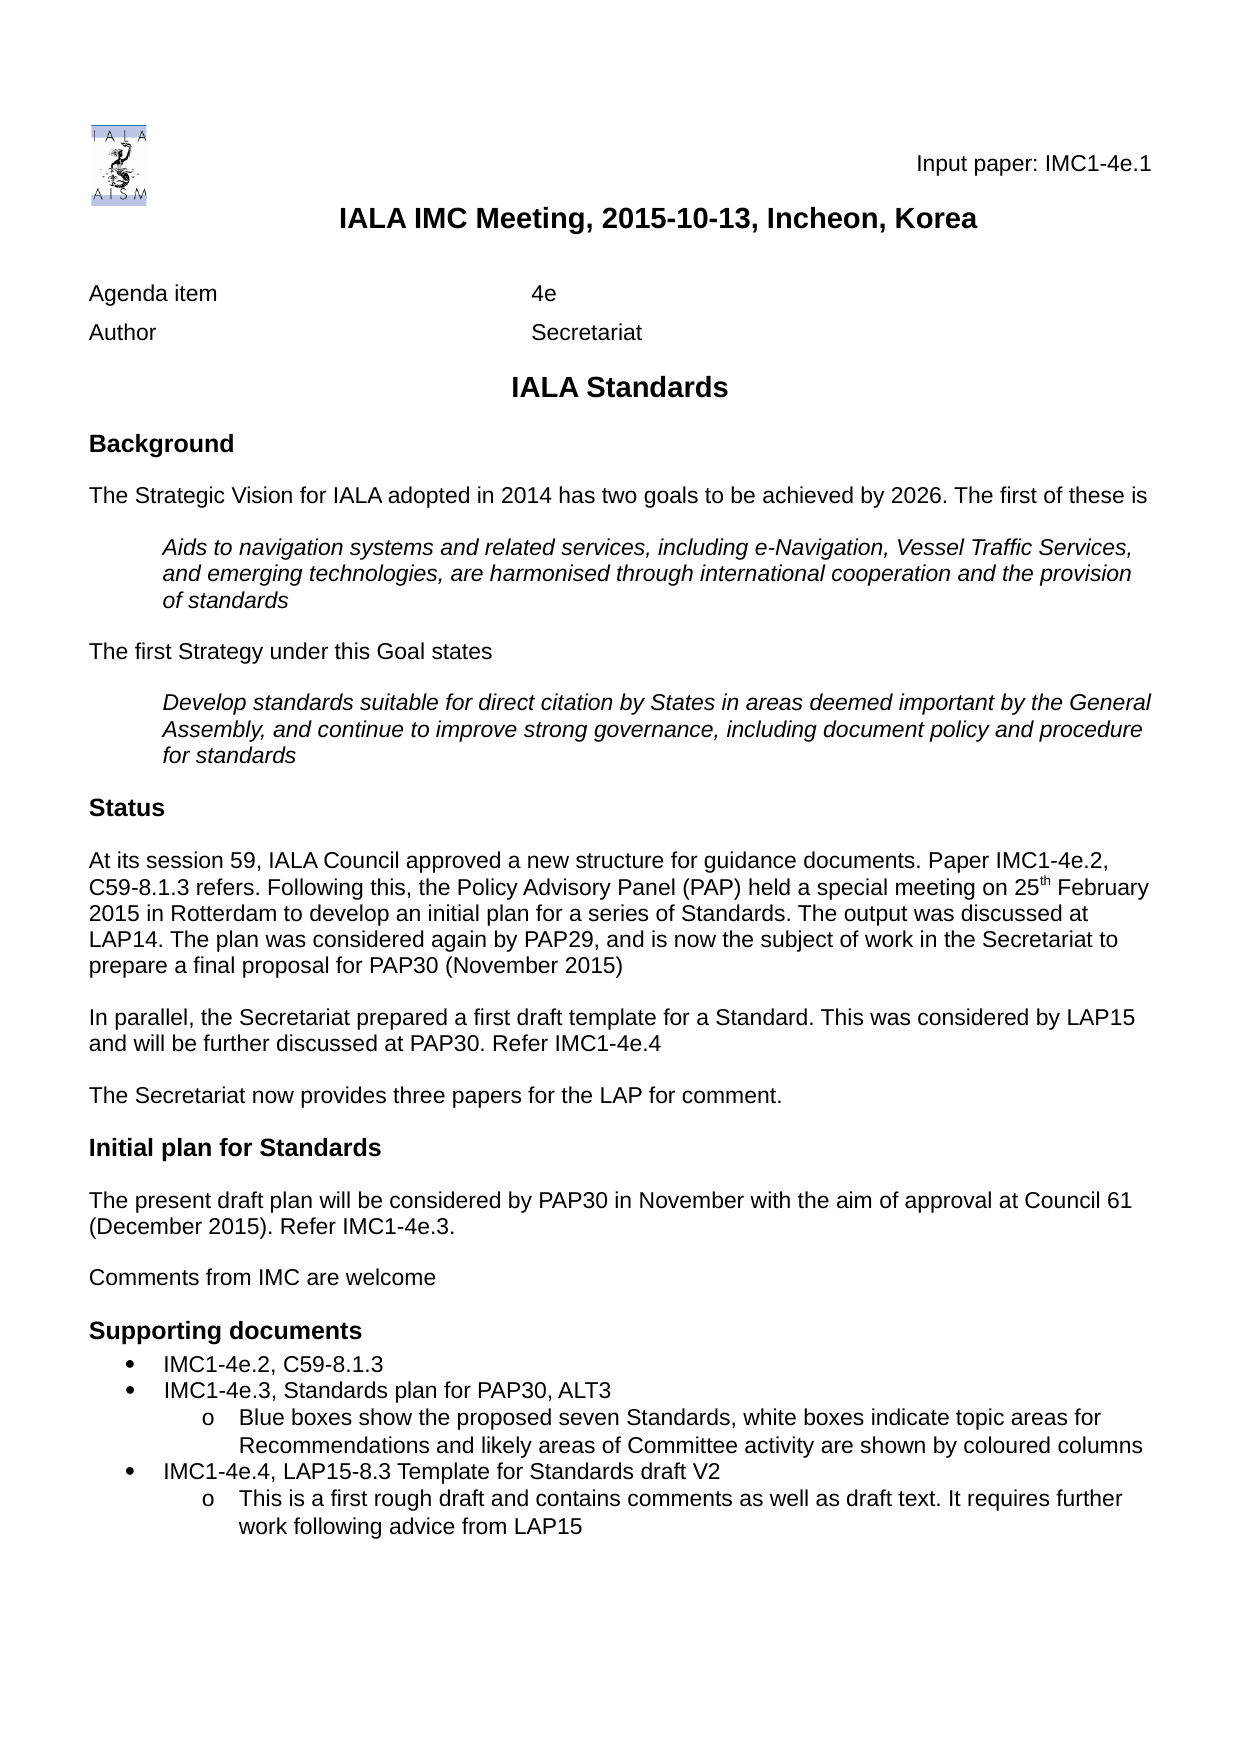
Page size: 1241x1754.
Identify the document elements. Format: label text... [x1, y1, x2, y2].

picture [90, 125, 147, 203]
title This is a first rough draft and contains comments as well as draft text. It requires further work following advice from LAP15 [201, 1484, 1152, 1539]
title IMC1-4e.2, C59-8.1.3 [126, 1351, 1152, 1377]
title The Strategic Vision for IALA adopted in 2014 has two goals to be achieved by 2026. The first of these is [89, 482, 1152, 509]
title Status [89, 793, 1152, 822]
title The present draft plan will be considered by PAP30 in November with the aim of approval at Council 61 (December 2015). Refer IMC1-4e.3. [89, 1187, 1152, 1239]
title IMC1-4e.3, Standards plan for PAP30, ALT3 [126, 1377, 1152, 1403]
title The first Strategy under this Goal states [89, 638, 1152, 664]
text Author Secretariat [89, 319, 1152, 345]
title Develop standards suitable for direct citation by States in areas deemed important by the General Assembly, and continue to improve strong governance, including document policy and procedure for standards [162, 689, 1152, 768]
title The Secretariat now provides three papers for the LAP for comment. [89, 1082, 1152, 1108]
title In parallel, the Secretariat prepared a first draft template for a Standard. This was considered by LAP15 and will be further discussed at PAP30. Refer IMC1-4e.4 [89, 1004, 1152, 1057]
title Supporting documents [89, 1316, 1152, 1344]
title IALA Standards [89, 370, 1152, 404]
title IMC1-4e.4, LAP15-8.3 Template for Standards draft V2 [126, 1458, 1152, 1484]
text Input paper: IMC1-4e.1 [147, 150, 1152, 176]
title Aids to navigation systems and related services, including e-Navigation, Vessel Traffic Services, and emerging technologies, are harmonised through international cooperation and the provision of standards [162, 534, 1152, 613]
text Agenda item 4e [89, 280, 1152, 306]
title Comments from IMC are welcome [89, 1264, 1152, 1291]
title Blue boxes show the proposed seven Standards, white boxes indicate topic areas for Recommendations and likely areas of Committee activity are shown by coloured columns [201, 1403, 1152, 1458]
title IALA IMC Meeting, 2015-10-13, Incheon, Korea [89, 201, 1152, 235]
title Initial plan for Standards [89, 1133, 1152, 1162]
title Background [89, 429, 1152, 457]
title At its session 59, IALA Council approved a new structure for guidance documents. Paper IMC1-4e.2, C59-8.1.3 refers. Following this, the Policy Advisory Panel (PAP) held a special meeting on 25th February 2015 in Rotterdam to develop an initial plan for a series of Standards. The output was discussed at LAP14. The plan was considered again by PAP29, and is now the subject of work in the Secretariat to prepare a final proposal for PAP30 (November 2015) [89, 847, 1152, 979]
